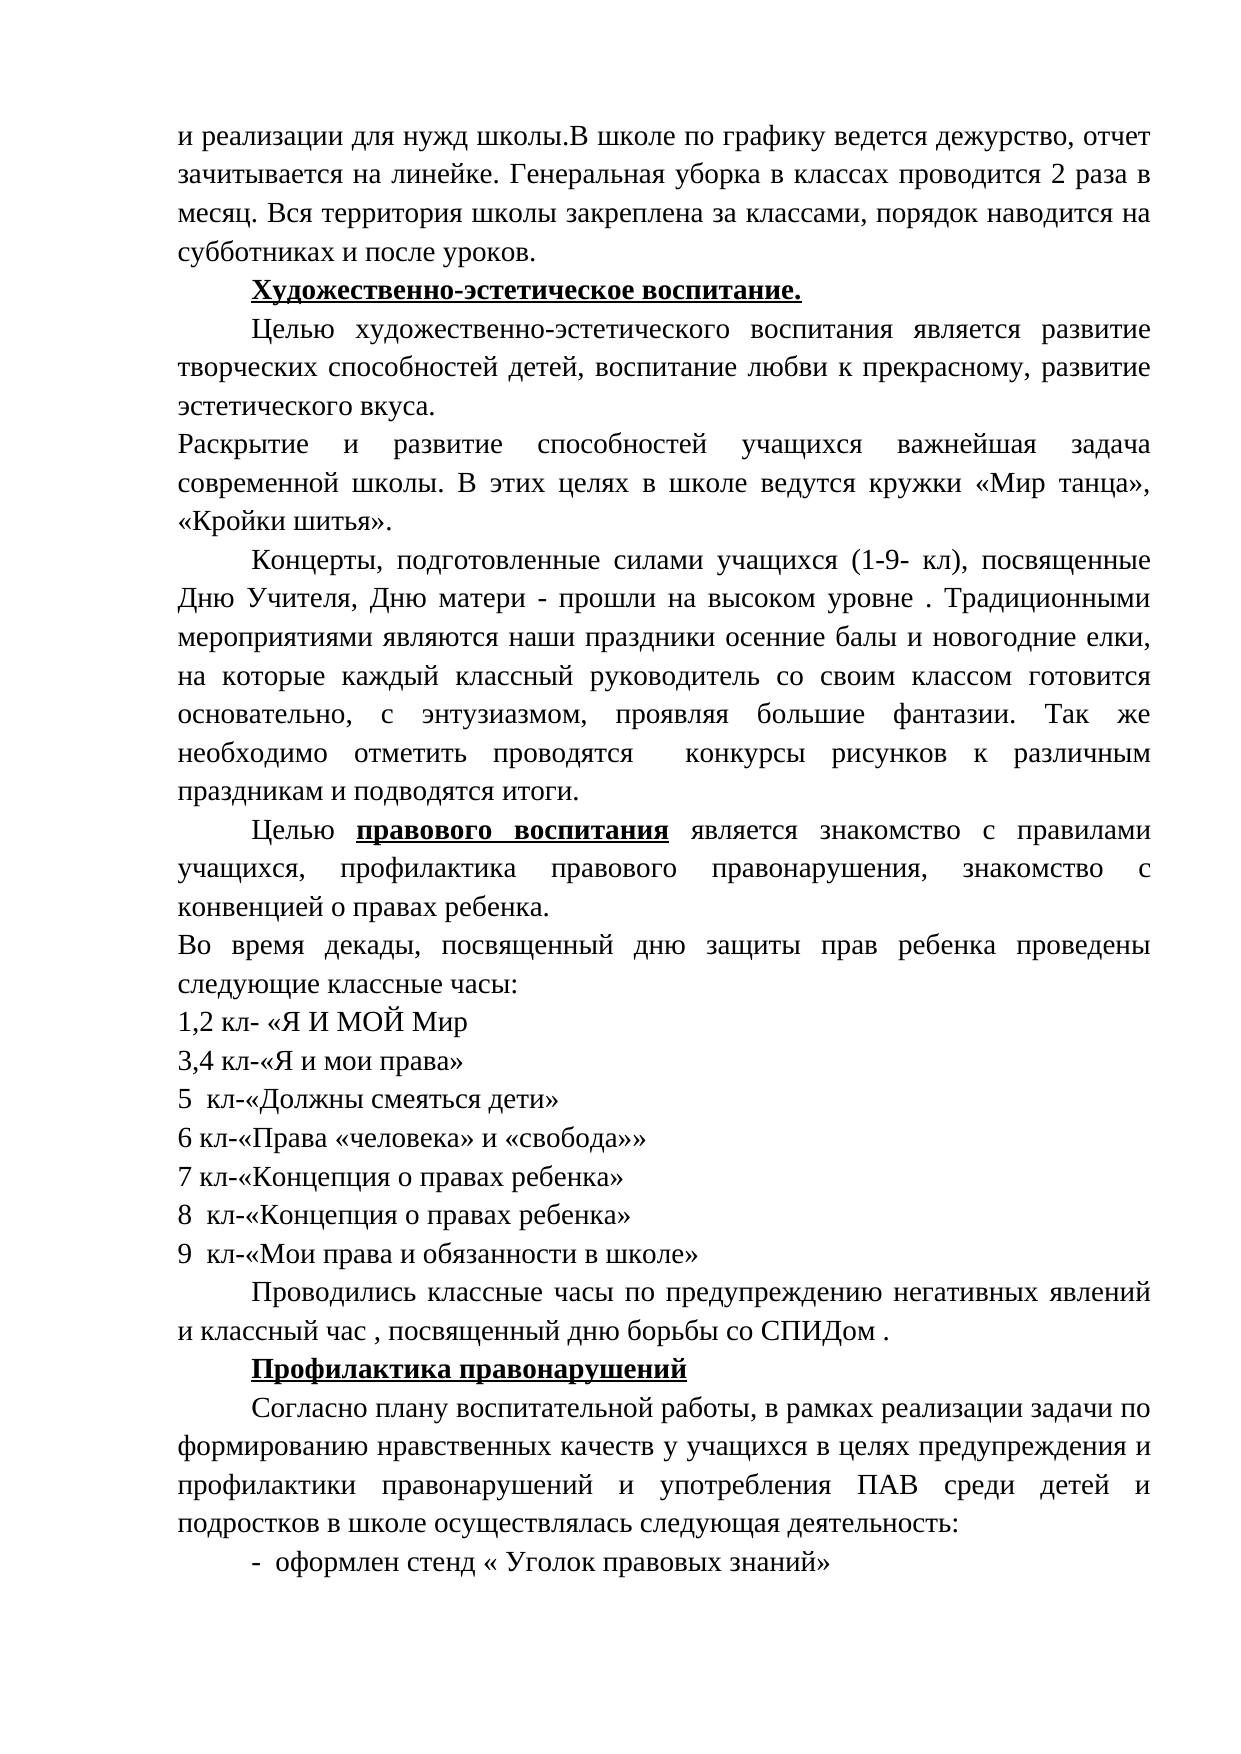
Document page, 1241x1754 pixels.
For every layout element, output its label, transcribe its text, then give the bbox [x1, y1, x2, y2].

text Раскрытие и развитие способностей учащихся важнейшая задача современной школы. В этих целях в школе ведутся кружки «Мир танца», «Кройки шитья». [177, 426, 1152, 537]
text 7 кл-«Концепция о правах ребенка» [177, 1159, 1152, 1192]
text Профилактика правонарушений [177, 1351, 1152, 1385]
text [177, 118, 1152, 267]
text Проводились классные часы по предупреждению негативных явлений и классный час , посвященный дню борьбы со СПИДом . [177, 1274, 1152, 1346]
text Во время декады, посвященный дню защиты прав ребенка проведены следующие классные часы: [177, 927, 1152, 999]
text 8 кл-«Концепция о правах ребенка» [177, 1197, 1152, 1231]
text 5 кл-«Должны смеяться дети» [177, 1082, 1152, 1115]
text Целью художественно-эстетического воспитания является развитие творческих способностей детей, воспитание любви к прекрасному, развитие эстетического вкуса. [177, 311, 1152, 421]
text 9 кл-«Мои права и обязанности в школе» [177, 1236, 1152, 1269]
text Концерты, подготовленные силами учащихся (1-9- кл), посвященные Дню Учителя, Дню матери - прошли на высоком уровне . Традиционными мероприятиями являются наши праздники осенние балы и новогодние елки, на которые каждый классный руководитель со своим классом готовится основательно, с энтузиазмом, проявляя большие фантазии. Так же необходимо отметить проводятся конкурсы рисунков к различным праздникам и подводятся итоги. [177, 542, 1152, 807]
text 1,2 кл- «Я И МОЙ Мир [177, 1004, 1152, 1038]
text Художественно-эстетическое воспитание. [177, 272, 1152, 306]
text 6 кл-«Права «человека» и «свобода»» [177, 1120, 1152, 1154]
text - оформлен стенд « Уголок правовых знаний» [177, 1544, 1152, 1578]
text Согласно плану воспитательной работы, в рамках реализации задачи по формированию нравственных качеств у учащихся в целях предупреждения и профилактики правонарушений и употребления ПАВ среди детей и подростков в школе осуществлялась следующая деятельность: [177, 1390, 1152, 1539]
text Целью правового воспитания является знакомство с правилами учащихся, профилактика правового правонарушения, знакомство с конвенцией о правах ребенка. [177, 812, 1152, 922]
text 3,4 кл-«Я и мои права» [177, 1043, 1152, 1077]
